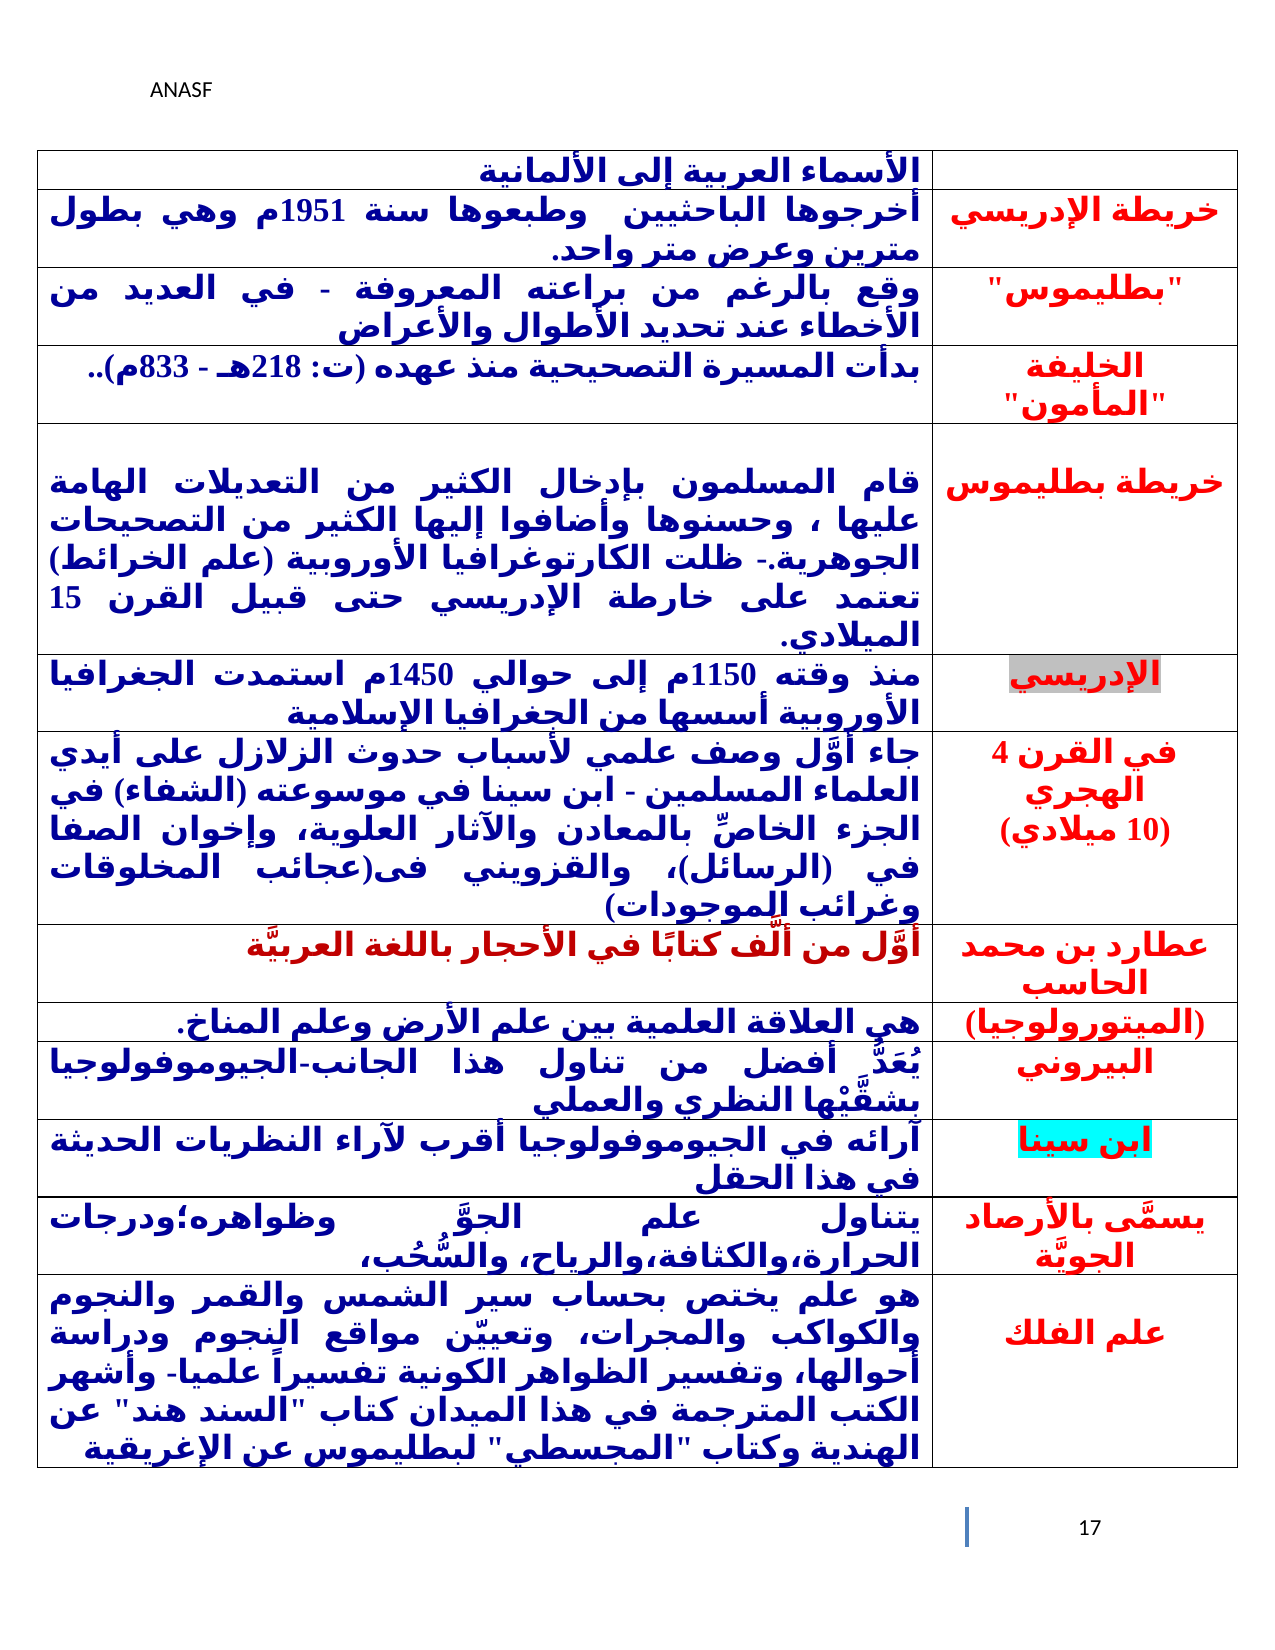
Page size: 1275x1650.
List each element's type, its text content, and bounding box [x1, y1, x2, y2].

table_cell هو علم يختص بحساب سير الشمس والقمر والنجوم والكواكب والمجرات، وتعييّن مواقع النجوم ودراسة أحوالها، وتفسير الظواهر الكونية تفسيراً علميا- وأشهر الكتب المترجمة في هذا الميدان كتاب "السند هند" عن الهندية وكتاب "المجسطي" لبطليموس عن الإغريقية [38, 1275, 932, 1467]
table_cell جاء أوَّل وصف علمي لأسباب حدوث الزلازل على أيدي العلماء المسلمين - ابن سينا في موسوعته (الشفاء) في الجزء الخاصِّ بالمعادن والآثار العلوية، وإخوان الصفا في (الرسائل)، والقزويني فى(عجائب المخلوقات وغرائب الموجودات) [38, 732, 932, 924]
table_cell عطارد بن محمد الحاسب [933, 925, 1237, 1002]
table_cell أوَّل من ألَّف كتابًا في الأحجار باللغة العربيَّة [38, 925, 932, 1002]
table_cell يسمَّى بالأرصاد الجويَّة [933, 1198, 1237, 1274]
table_cell قام المسلمون بإدخال الكثير من التعديلات الهامة عليها ، وحسنوها وأضافوا إليها الكثير من التصحيحات الجوهرية.- ظلت الكارتوغرافيا الأوروبية (علم الخرائط) تعتمد على خارطة الإدريسي حتى قبيل القرن 15 الميلادي. [38, 424, 932, 653]
table_cell وقع بالرغم من براعته المعروفة - في العديد من الأخطاء عند تحديد الأطوال والأعراض [38, 268, 932, 345]
table_cell يُعَدُّ أفضل من تناول هذا الجانب-الجيوموفولوجيا بشقَّيْها النظري والعملي [38, 1042, 932, 1119]
table_cell بدأت المسيرة التصحيحية منذ عهده (ت: 218هـ - 833م).. [38, 346, 932, 422]
table_cell في القرن 4 الهجري (10 ميلادي) [933, 732, 1237, 924]
table_cell أخرجوها الباحثيين وطبعوها سنة 1951م وهي بطول مترين وعرض متر واحد. [38, 190, 932, 267]
table_cell ابن سينا [933, 1120, 1237, 1196]
table_cell البيروني [933, 1042, 1237, 1119]
table_cell "بطليموس" [933, 268, 1237, 345]
table_cell منذ وقته 1150م إلى حوالي 1450م استمدت الجغرافيا الأوروبية أسسها من الجغرافيا الإسلامية [38, 655, 932, 731]
table_cell آرائه في الجيوموفولوجيا أقرب لآراء النظريات الحديثة في هذا الحقل [38, 1120, 932, 1196]
table_cell يتناول علم الجوَّ وظواهره؛ودرجات الحرارة،والكثافة،والرياح، والسُّحُب، [38, 1198, 932, 1274]
table_cell الإدريسي [933, 655, 1237, 731]
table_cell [933, 151, 1237, 189]
table_cell علم الفلك [933, 1275, 1237, 1467]
table_cell خريطة بطليموس [933, 424, 1237, 653]
table_cell (الميتورولوجيا) [933, 1003, 1237, 1041]
table_cell الخليفة "المأمون" [933, 346, 1237, 422]
table_cell هي العلاقة العلمية بين علم الأرض وعلم المناخ. [38, 1003, 932, 1041]
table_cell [38, 151, 932, 189]
table_cell خريطة الإدريسي [933, 190, 1237, 267]
